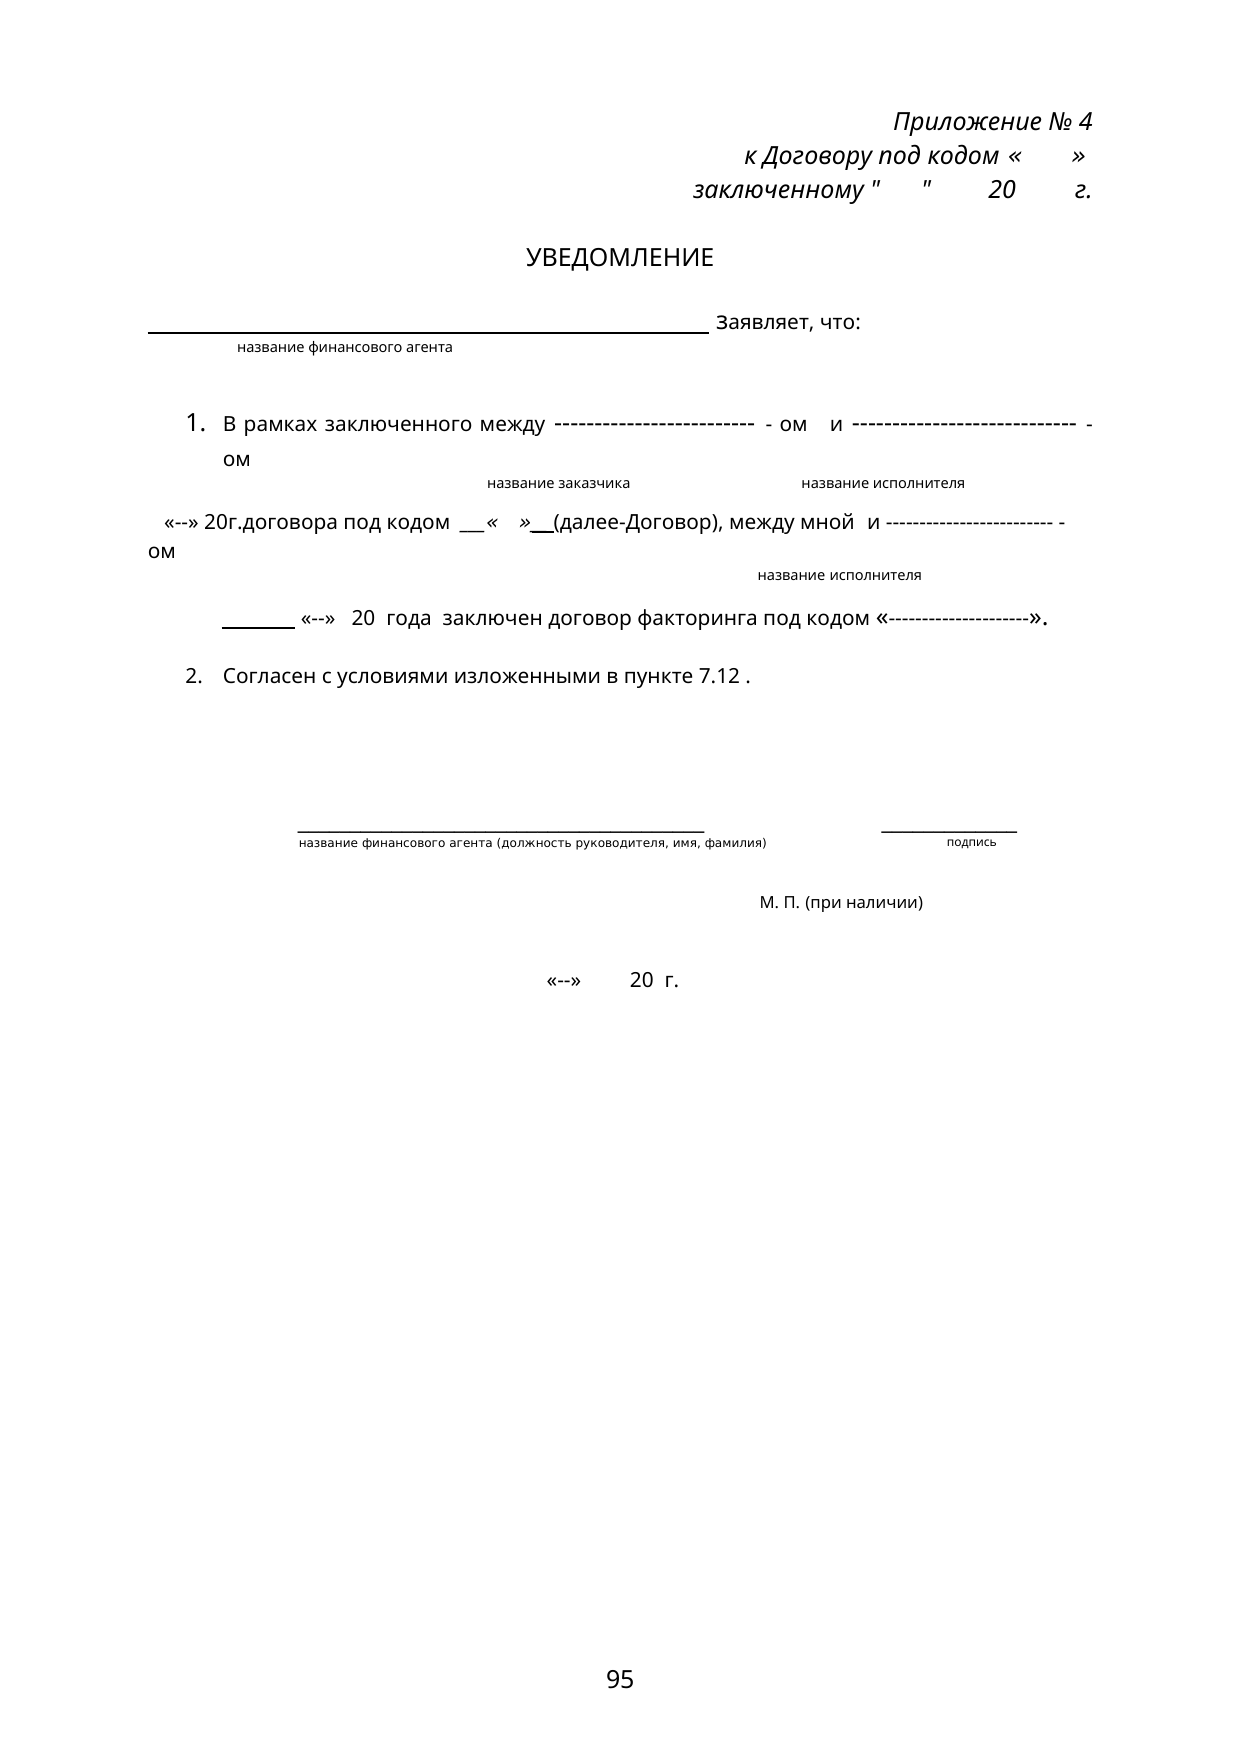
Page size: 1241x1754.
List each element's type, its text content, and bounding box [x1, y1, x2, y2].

text название финансового агента (должность руководителя, имя, фамилия) подпись [148, 834, 1092, 862]
text название исполнителя [148, 564, 1092, 598]
text «--» 20 г. [133, 965, 1092, 993]
text «--» 20 года заключен договор факторинга под кодом «---------------------». [148, 598, 1092, 632]
list Согласен с условиями изложенными в пункте 7.12 . [185, 661, 1092, 689]
text к Договору под кодом « » заключенному " " 20 г. [148, 137, 1092, 206]
text М. П. (при наличии) [148, 891, 1092, 914]
text УВЕДОМЛЕНИЕ [148, 240, 1092, 274]
text заявляет, что: [148, 303, 1092, 337]
text Приложение № 4 [148, 103, 1092, 137]
text «--» 20г.договора под кодом ___« »__ (далее-Договор), между мной и ------------------------- - ом [148, 507, 1092, 564]
text название финансового агента [148, 337, 1092, 371]
text название заказчика название исполнителя [148, 473, 1092, 507]
text _______________________________________ _____________ [223, 809, 1092, 834]
list В рамках заключенного между ------------------------- - ом и ---------------------------- -ом [185, 405, 1092, 473]
